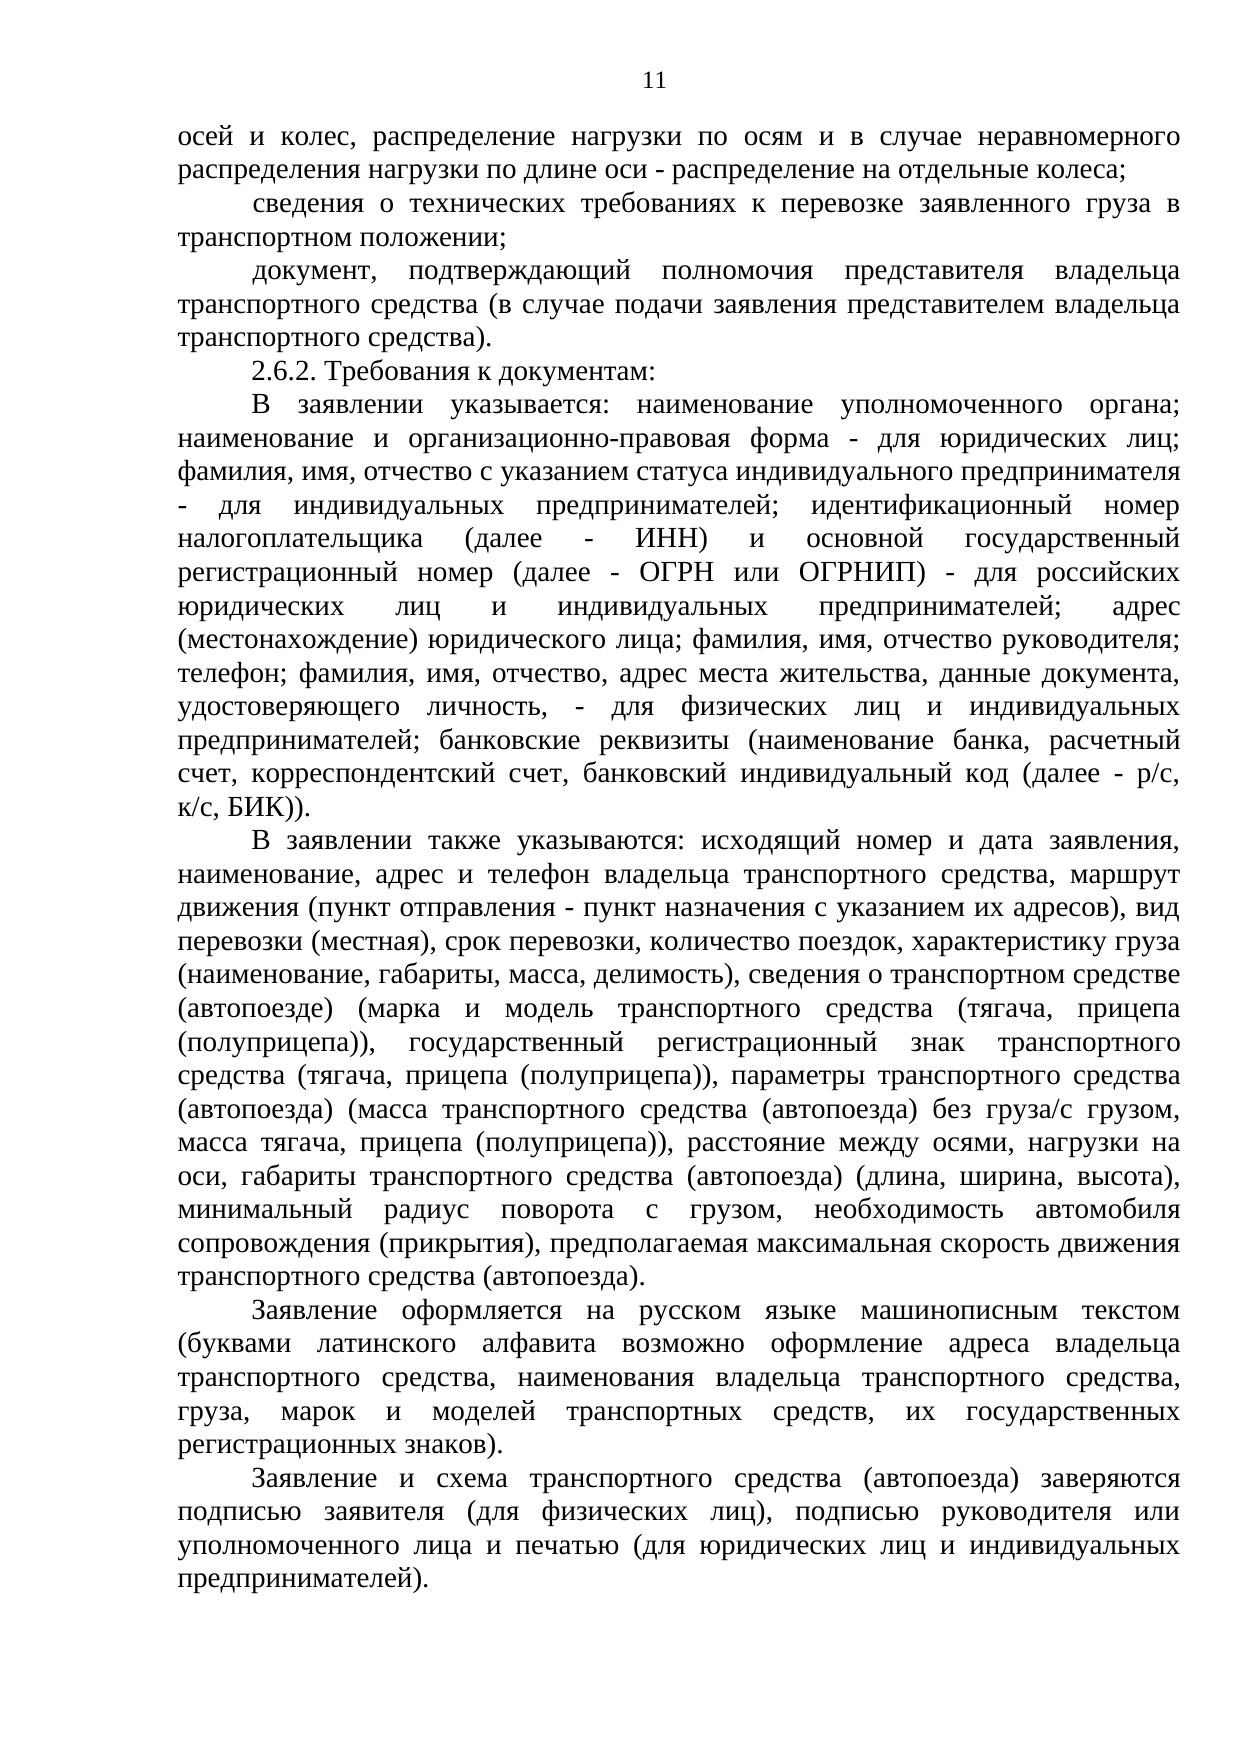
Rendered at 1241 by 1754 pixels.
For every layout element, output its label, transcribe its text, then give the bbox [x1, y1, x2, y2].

text 2.6.2. Требования к документам: [177, 353, 1181, 386]
text сведения о технических требованиях к перевозке заявленного груза в транспортном положении; [177, 185, 1181, 252]
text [177, 118, 1181, 185]
text Заявление оформляется на русском языке машинописным текстом (буквами латинского алфавита возможно оформление адреса владельца транспортного средства, наименования владельца транспортного средства, груза, марок и моделей транспортных средств, их государственных регистрационных знаков). [177, 1292, 1181, 1460]
text документ, подтверждающий полномочия представителя владельца транспортного средства (в случае подачи заявления представителем владельца транспортного средства). [177, 252, 1181, 353]
text Заявление и схема транспортного средства (автопоезда) заверяются подписью заявителя (для физических лиц), подписью руководителя или уполномоченного лица и печатью (для юридических лиц и индивидуальных предпринимателей). [177, 1460, 1181, 1594]
text В заявлении также указываются: исходящий номер и дата заявления, наименование, адрес и телефон владельца транспортного средства, маршрут движения (пункт отправления - пункт назначения с указанием их адресов), вид перевозки (местная), срок перевозки, количество поездок, характеристику груза (наименование, габариты, масса, делимость), сведения о транспортном средстве (автопоезде) (марка и модель транспортного средства (тягача, прицепа (полуприцепа)), государственный регистрационный знак транспортного средства (тягача, прицепа (полуприцепа)), параметры транспортного средства (автопоезда) (масса транспортного средства (автопоезда) без груза/с грузом, масса тягача, прицепа (полуприцепа)), расстояние между осями, нагрузки на оси, габариты транспортного средства (автопоезда) (длина, ширина, высота), минимальный радиус поворота с грузом, необходимость автомобиля сопровождения (прикрытия), предполагаемая максимальная скорость движения транспортного средства (автопоезда). [177, 822, 1181, 1292]
text В заявлении указывается: наименование уполномоченного органа; наименование и организационно-правовая форма - для юридических лиц; фамилия, имя, отчество с указанием статуса индивидуального предпринимателя - для индивидуальных предпринимателей; идентификационный номер налогоплательщика (далее - ИНН) и основной государственный регистрационный номер (далее - ОГРН или ОГРНИП) - для российских юридических лиц и индивидуальных предпринимателей; адрес (местонахождение) юридического лица; фамилия, имя, отчество руководителя; телефон; фамилия, имя, отчество, адрес места жительства, данные документа, удостоверяющего личность, - для физических лиц и индивидуальных предпринимателей; банковские реквизиты (наименование банка, расчетный счет, корреспондентский счет, банковский индивидуальный код (далее - р/с, к/с, БИК)). [177, 386, 1181, 822]
